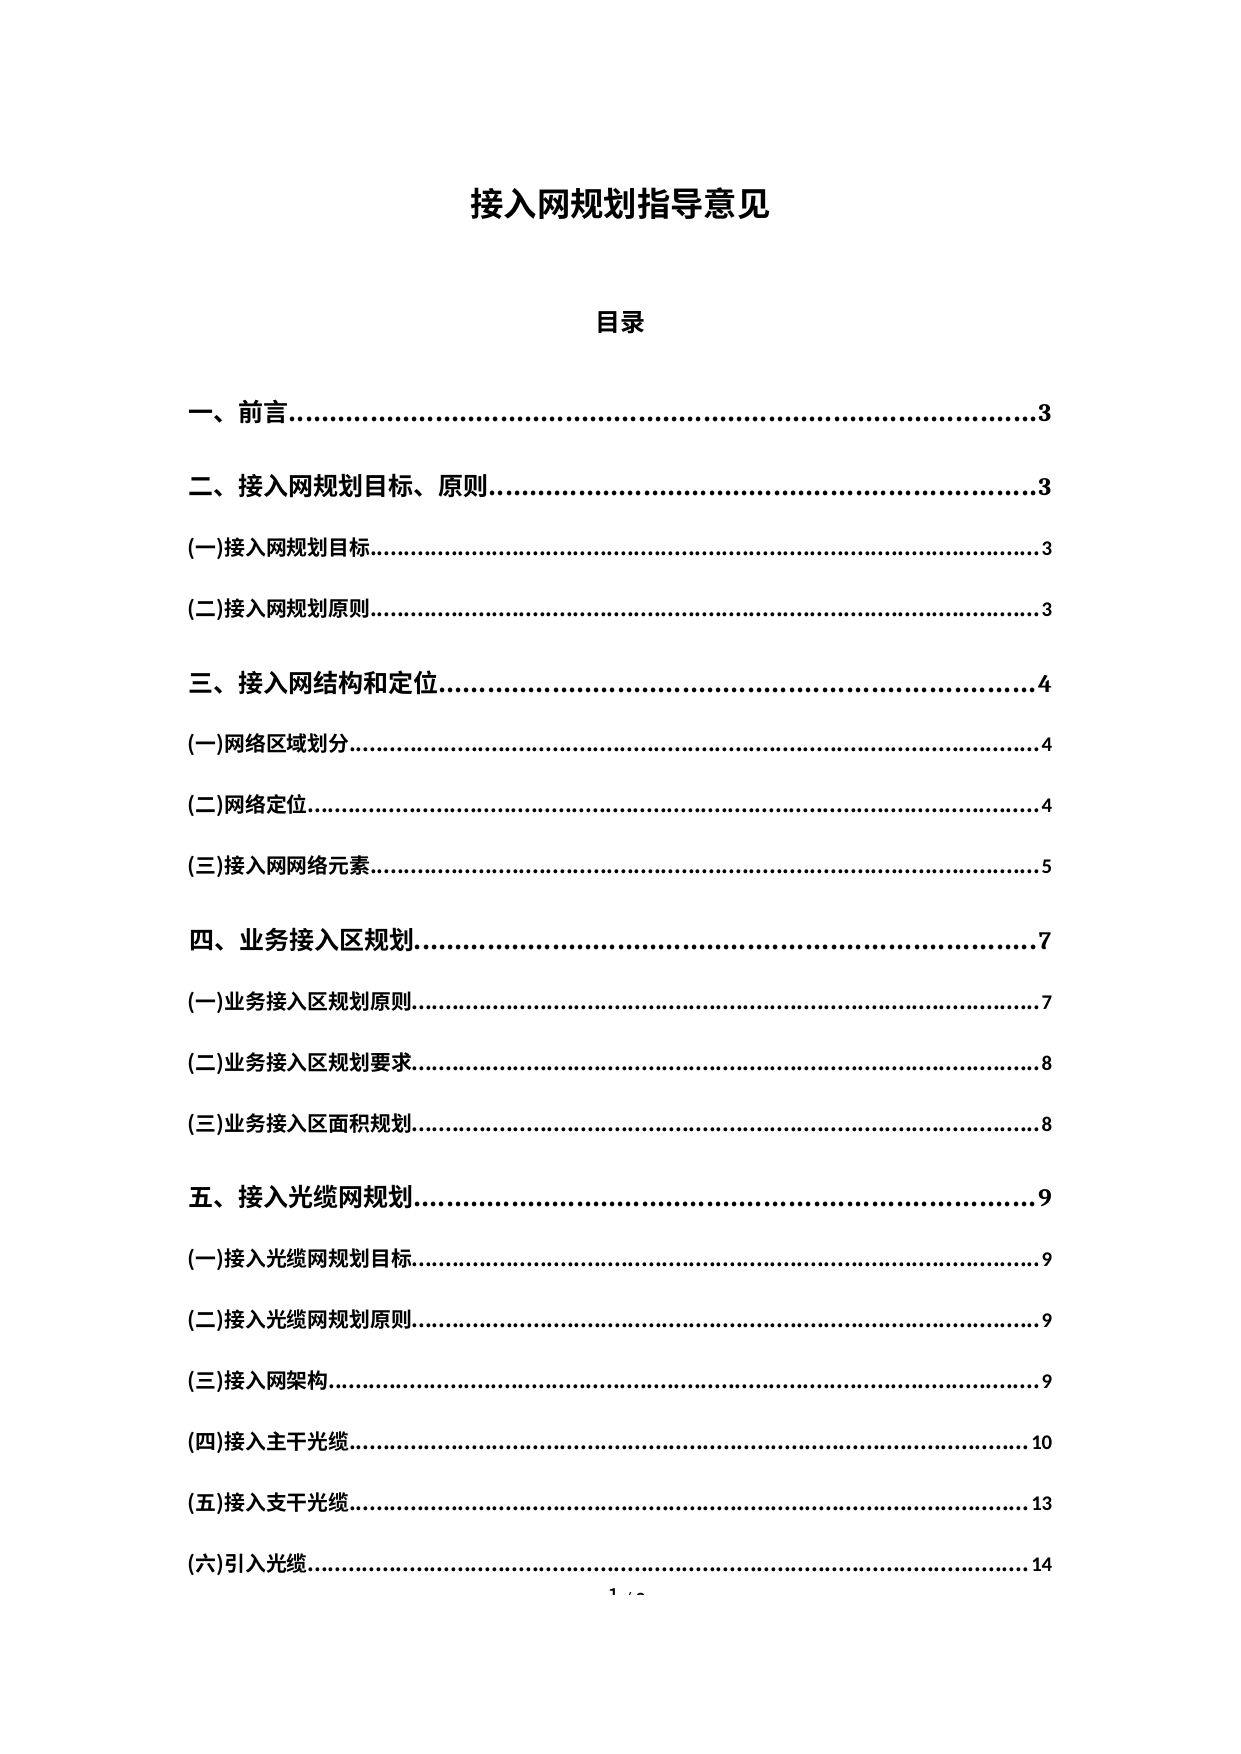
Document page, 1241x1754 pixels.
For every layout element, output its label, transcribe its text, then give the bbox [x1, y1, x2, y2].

text (三)业务接入区面积规划 8 [187, 1107, 1090, 1137]
text 二、接入网规划目标、原则 3 [164, 467, 1075, 503]
text (一)业务接入区规划原则 7 [187, 985, 1090, 1015]
text 四、业务接入区规划 7 [164, 921, 1075, 957]
text (三)接入网架构 9 [187, 1364, 1090, 1394]
text (二)接入网规划原则 3 [187, 592, 1090, 622]
text 一、前言 3 [164, 393, 1075, 429]
text 目录 [164, 302, 1076, 339]
text (五)接入支干光缆 13 [187, 1486, 1090, 1516]
text (一)接入网规划目标 3 [187, 531, 1090, 561]
text 五、接入光缆网规划 9 [164, 1178, 1075, 1214]
text (一)网络区域划分 4 [187, 728, 1090, 758]
text (四)接入主干光缆 10 [187, 1425, 1090, 1455]
text (二)业务接入区规划要求 8 [187, 1046, 1090, 1076]
text (二)接入光缆网规划原则 9 [187, 1303, 1090, 1333]
text (二)网络定位 4 [187, 788, 1090, 819]
text 三、接入网结构和定位 4 [164, 663, 1075, 699]
text (一)接入光缆网规划目标 9 [187, 1242, 1090, 1272]
text 接入网规划指导意见 [164, 178, 1076, 226]
text (三)接入网网络元素 5 [187, 849, 1090, 880]
text (六)引入光缆 14 [187, 1547, 1090, 1577]
